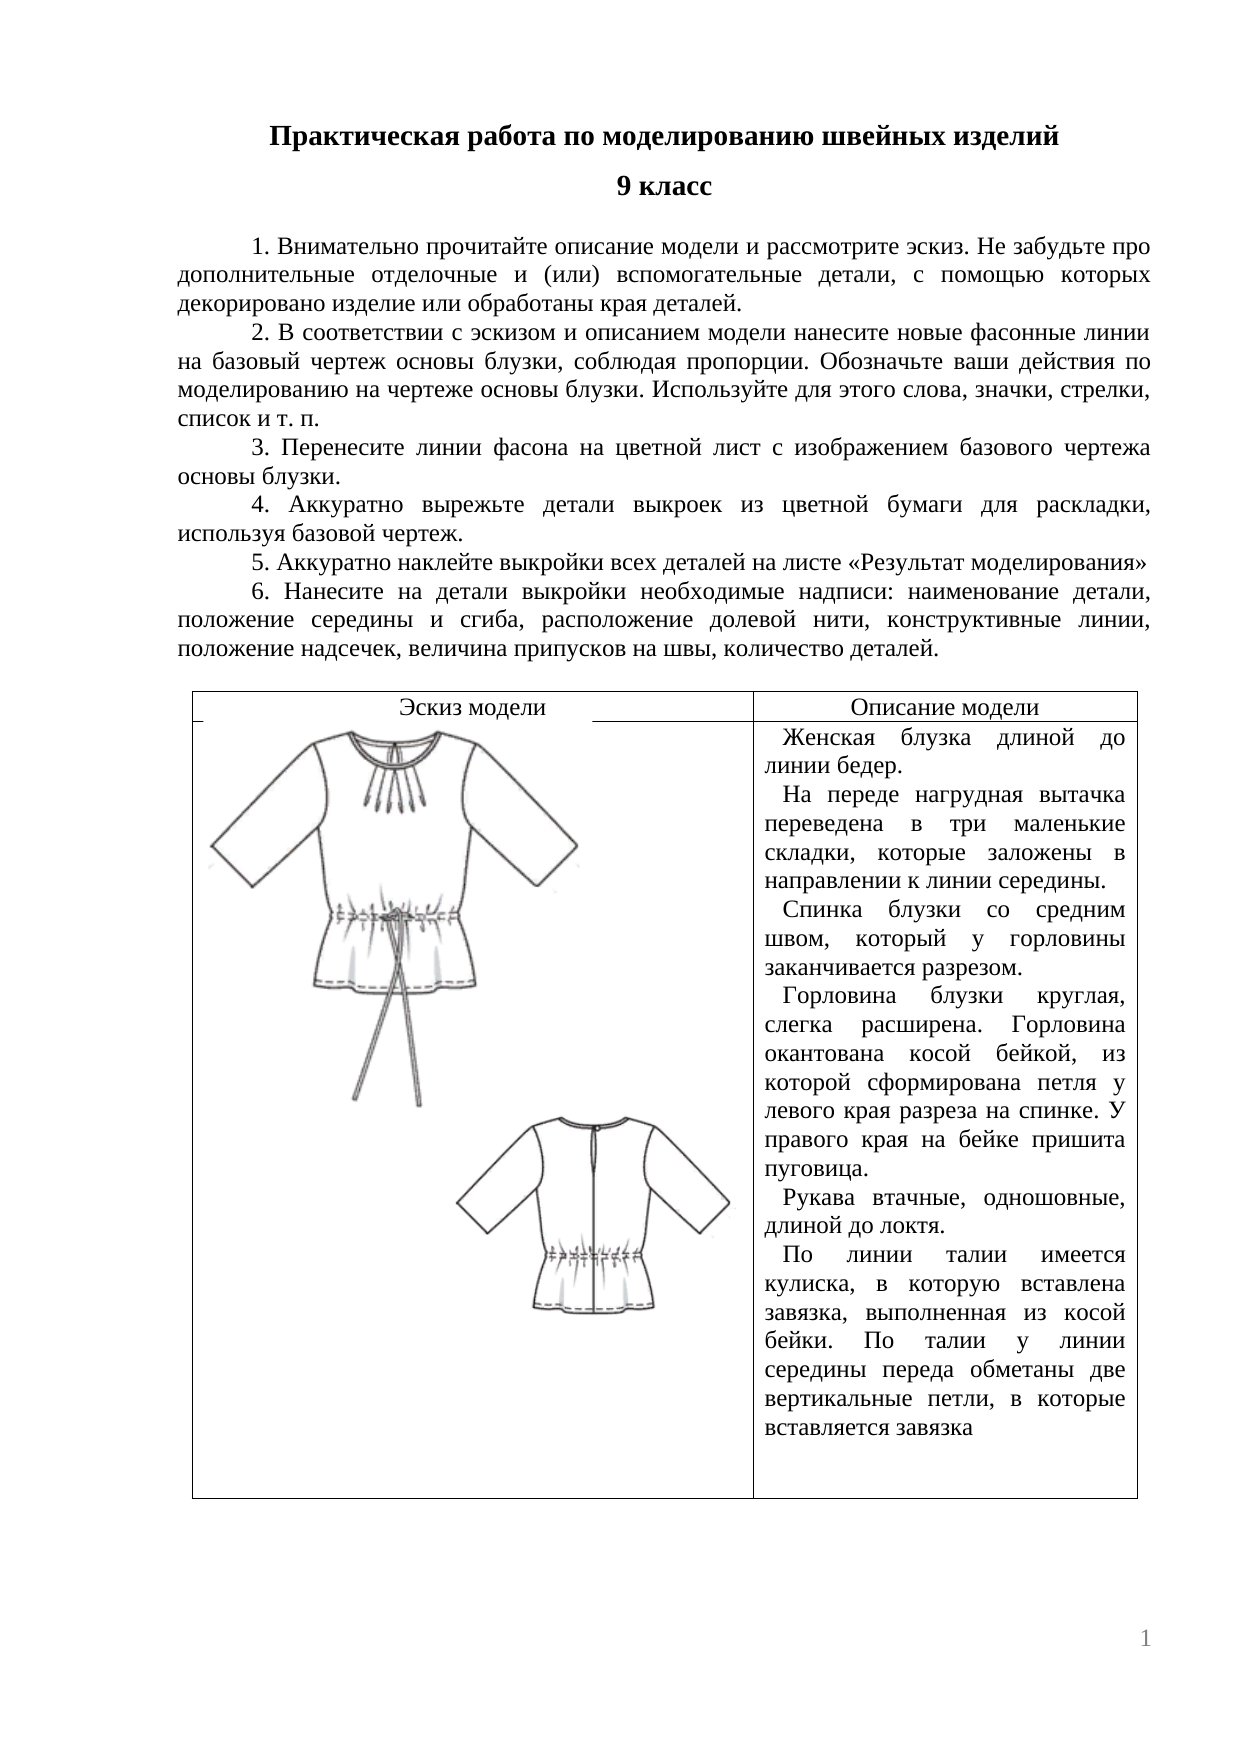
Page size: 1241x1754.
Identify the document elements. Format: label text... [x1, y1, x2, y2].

table_cell Женская блузка длиной до линии бедер. На переде нагрудная вытачка переведена в три маленькие складки, которые заложены в направлении к линии середины. Спинка блузки со средним швом, который у горловины заканчивается разрезом. Горловина блузки круглая, слегка расширена. Горловина окантована косой бейкой, из которой сформирована петля у левого края разреза на спинке. У правого края на бейке пришита пуговица. Рукава втачные, одношовные, длиной до локтя. По линии талии имеется кулиска, в которую вставлена завязка, выполненная из косой бейки. По талии у линии середины переда обметаны две вертикальные петли, в которые вставляется завязка [754, 722, 1137, 1498]
text 9 класс [177, 168, 1152, 202]
picture [203, 721, 742, 1330]
text 4. Аккуратно вырежьте детали выкроек из цветной бумаги для раскладки, используя базовой чертеж. [177, 489, 1152, 547]
text 5. Аккуратно наклейте выкройки всех деталей на листе «Результат моделирования» [177, 547, 1152, 576]
text 2. В соответствии с эскизом и описанием модели нанесите новые фасонные линии на базовый чертеж основы блузки, соблюдая пропорции. Обозначьте ваши действия по моделированию на чертеже основы блузки. Используйте для этого слова, значки, стрелки, список и т. п. [177, 317, 1152, 432]
text 1. Внимательно прочитайте описание модели и рассмотрите эскиз. Не забудьте про дополнительные отделочные и (или) вспомогательные детали, с помощью которых декорировано изделие или обработаны края деталей. [177, 231, 1152, 317]
text 3. Перенесите линии фасона на цветной лист с изображением базового чертежа основы блузки. [177, 432, 1152, 489]
table_header Описание модели [754, 692, 1137, 721]
table_cell [193, 722, 753, 1498]
table_header Эскиз модели [193, 692, 753, 721]
text 6. Нанесите на детали выкройки необходимые надписи: наименование детали, положение середины и сгиба, расположение долевой нити, конструктивные линии, положение надсечек, величина припусков на швы, количество деталей. [177, 576, 1152, 662]
text Практическая работа по моделированию швейных изделий [177, 118, 1152, 152]
